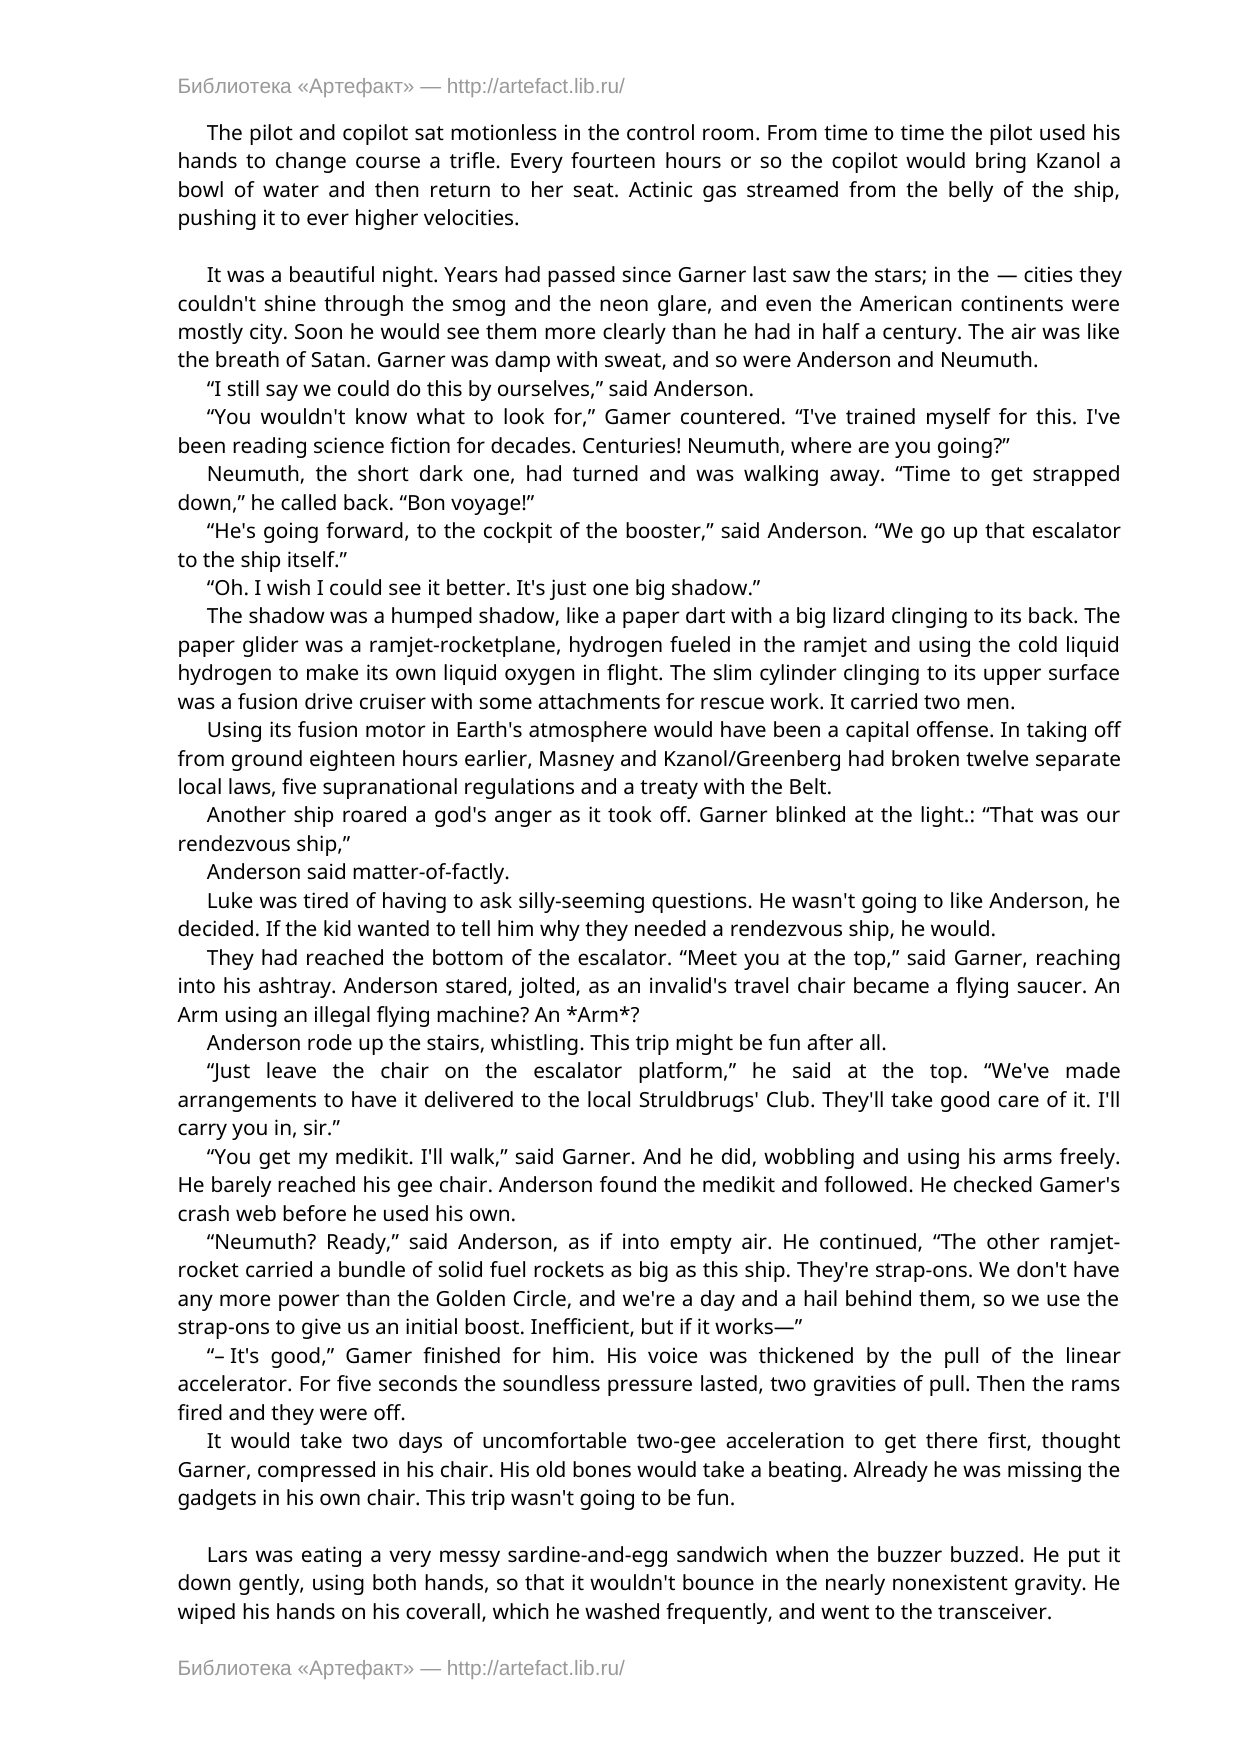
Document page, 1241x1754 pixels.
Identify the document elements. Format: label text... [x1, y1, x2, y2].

text “Neumuth? Ready,” said Anderson, as if into empty air. He continued, “The other ramjet-rocket carried a bundle of solid fuel rockets as big as this ship. They're strap-ons. We don't have any more power than the Golden Circle, and we're a day and a hail behind them, so we use the strap-ons to give us an initial boost. Inefficient, but if it works—” [177, 1227, 1122, 1341]
text Another ship roared a god's anger as it took off. Garner blinked at the light.: “That was our rendezvous ship,” [177, 801, 1122, 857]
text “Oh. I wish I could see it better. It's just one big shadow.” [177, 573, 1122, 602]
text “You wouldn't know what to look for,” Gamer countered. “I've trained myself for this. I've been reading science fiction for decades. Centuries! Neumuth, where are you going?” [177, 402, 1122, 459]
text Lars was eating a very messy sardine-and-egg sandwich when the buzzer buzzed. He put it down gently, using both hands, so that it wouldn't bounce in the nearly nonexistent gravity. He wiped his hands on his coverall, which he washed frequently, and went to the transceiver. [177, 1540, 1122, 1625]
text “I still say we could do this by ourselves,” said Anderson. [177, 374, 1122, 402]
text It was a beautiful night. Years had passed since Garner last saw the stars; in the — cities they couldn't shine through the smog and the neon glare, and even the American continents were mostly city. Soon he would see them more clearly than he had in half a century. The air was like the breath of Satan. Garner was damp with sweat, and so were Anderson and Neumuth. [177, 260, 1122, 374]
text Using its fusion motor in Earth's atmosphere would have been a capital offense. In taking off from ground eighteen hours earlier, Masney and Kzanol/Greenberg had broken twelve separate local laws, five supranational regulations and a treaty with the Belt. [177, 715, 1122, 801]
text “Just leave the chair on the escalator platform,” he said at the top. “We've made arrangements to have it delivered to the local Struldbrugs' Club. They'll take good care of it. I'll carry you in, sir.” [177, 1057, 1122, 1142]
text They had reached the bottom of the escalator. “Meet you at the top,” said Garner, reaching into his ashtray. Anderson stared, jolted, as an invalid's travel chair became a flying saucer. An Arm using an illegal flying machine? An *Arm*? [177, 943, 1122, 1028]
text “– It's good,” Gamer finished for him. His voice was thickened by the pull of the linear accelerator. For five seconds the soundless pressure lasted, two gravities of pull. Then the rams fired and they were off. [177, 1341, 1122, 1426]
text It would take two days of uncomfortable two-gee acceleration to get there first, thought Garner, compressed in his chair. His old bones would take a beating. Already he was missing the gadgets in his own chair. This trip wasn't going to be fun. [177, 1426, 1122, 1512]
text “You get my medikit. I'll walk,” said Garner. And he did, wobbling and using his arms freely. He barely reached his gee chair. Anderson found the medikit and followed. He checked Gamer's crash web before he used his own. [177, 1142, 1122, 1227]
text Anderson rode up the stairs, whistling. This trip might be fun after all. [177, 1028, 1122, 1057]
text Anderson said matter-of-factly. [177, 857, 1122, 886]
text The pilot and copilot sat motionless in the control room. From time to time the pilot used his hands to change course a trifle. Every fourteen hours or so the copilot would bring Kzanol a bowl of water and then return to her seat. Actinic gas streamed from the belly of the ship, pushing it to ever higher velocities. [177, 118, 1122, 232]
text Neumuth, the short dark one, had turned and was walking away. “Time to get strapped down,” he called back. “Bon voyage!” [177, 459, 1122, 516]
text The shadow was a humped shadow, like a paper dart with a big lizard clinging to its back. The paper glider was a ramjet-rocketplane, hydrogen fueled in the ramjet and using the cold liquid hydrogen to make its own liquid oxygen in flight. The slim cylinder clinging to its upper surface was a fusion drive cruiser with some attachments for rescue work. It carried two men. [177, 602, 1122, 715]
text “He's going forward, to the cockpit of the booster,” said Anderson. “We go up that escalator to the ship itself.” [177, 516, 1122, 573]
text Luke was tired of having to ask silly-seeming questions. He wasn't going to like Anderson, he decided. If the kid wanted to tell him why they needed a rendezvous ship, he would. [177, 886, 1122, 943]
